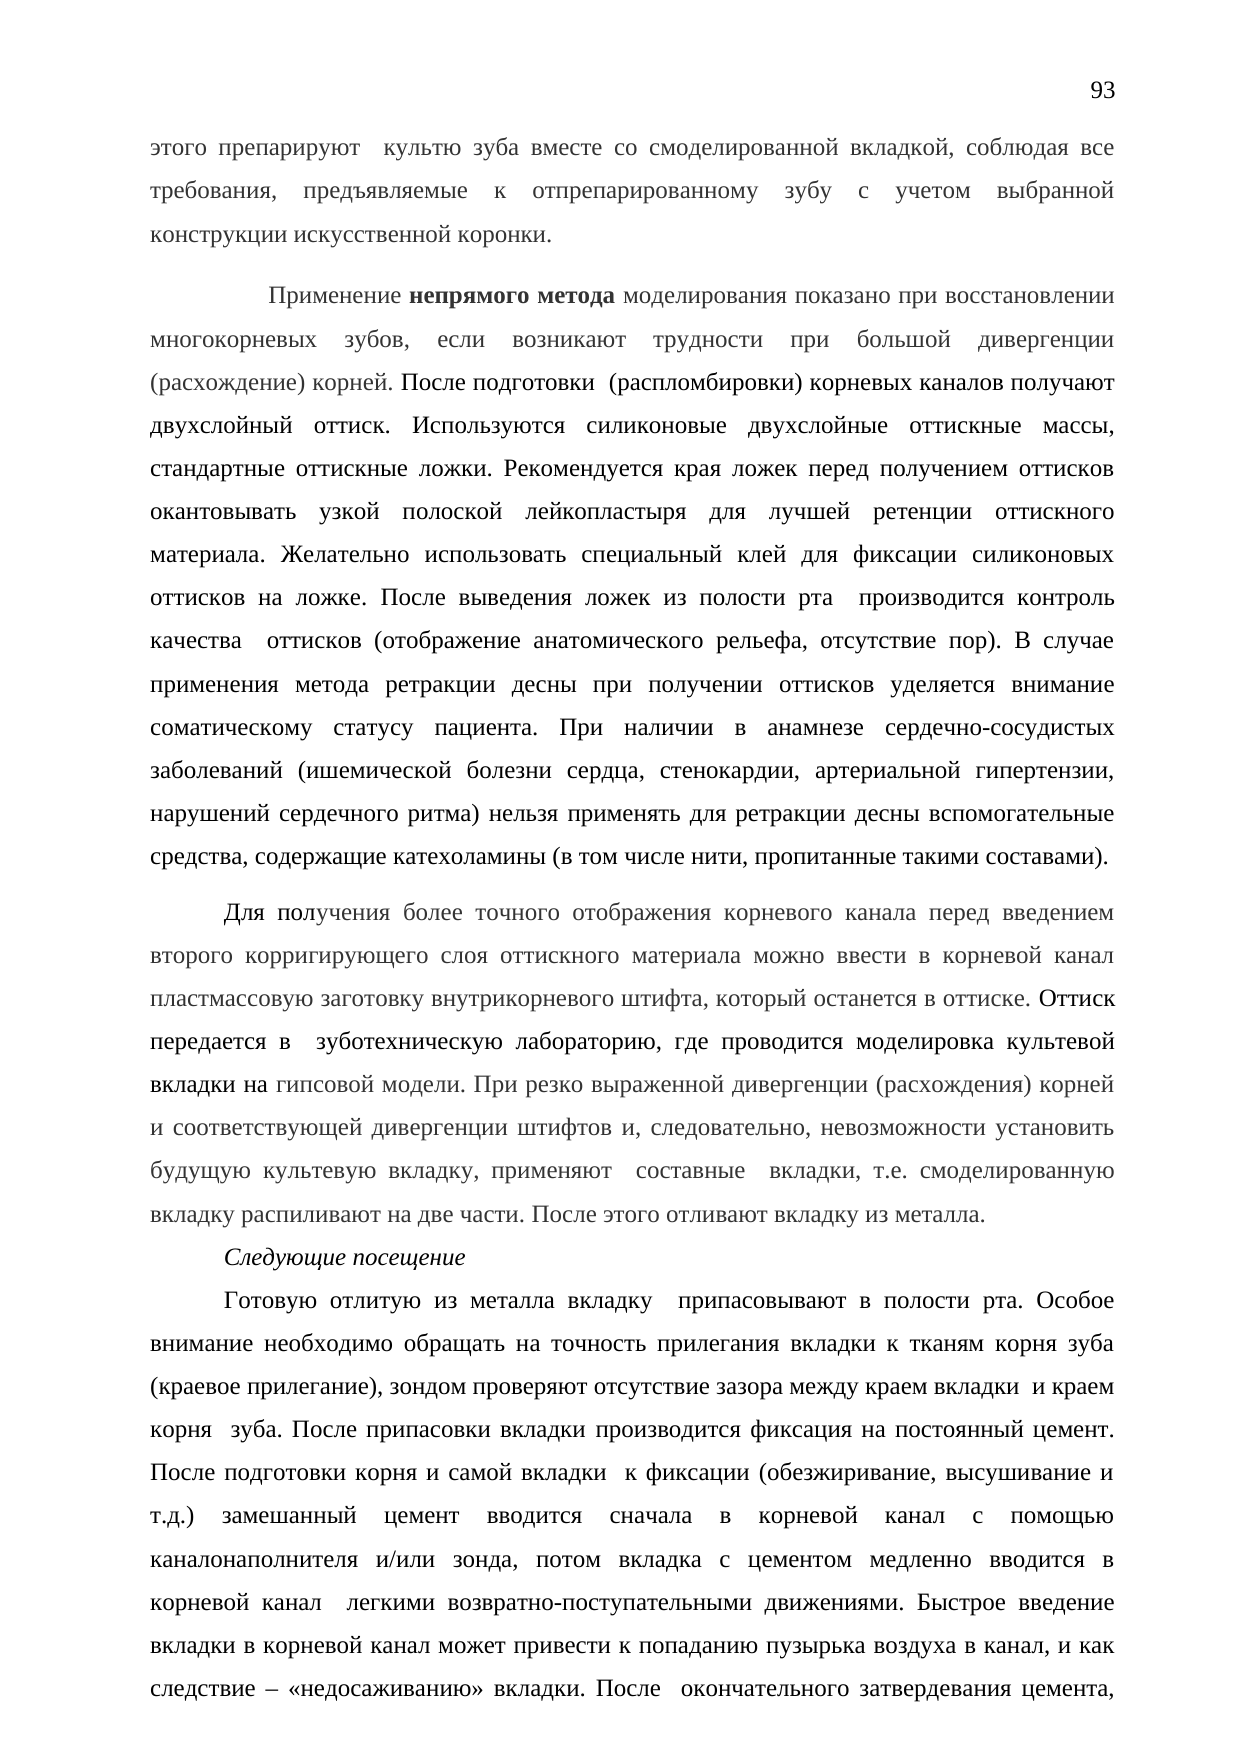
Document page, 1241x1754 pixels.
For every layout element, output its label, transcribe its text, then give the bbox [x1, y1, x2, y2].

subtitle Применение непрямого метода моделирования показано при восстановлении многокорневых зубов, если возникают трудности при большой дивергенции (расхождение) корней. После подготовки (распломбировки) корневых каналов получают двухслойный оттиск. Используются силиконовые двухслойные оттискные массы, стандартные оттискные ложки. Рекомендуется края ложек перед получением оттисков окантовывать узкой полоской лейкопластыря для лучшей ретенции оттискного материала. Желательно использовать специальный клей для фиксации силиконовых оттисков на ложке. После выведения ложек из полости рта производится контроль качества оттисков (отображение анатомического рельефа, отсутствие пор). В случае применения метода ретракции десны при получении оттисков уделяется внимание соматическому статусу пациента. При наличии в анамнезе сердечно-сосудистых заболеваний (ишемической болезни сердца, стенокардии, артериальной гипертензии, нарушений сердечного ритма) нельзя применять для ретракции десны вспомогательные средства, содержащие катехоламины (в том числе нити, пропитанные такими составами). [150, 281, 1115, 870]
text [150, 1285, 1115, 1702]
text Следующие посещение [150, 1242, 1115, 1271]
text Для получения более точного отображения корневого канала перед введением второго корригирующего слоя оттискного материала можно ввести в корневой канал пластмассовую заготовку внутрикорневого штифта, который останется в оттиске. Оттиск передается в зуботехническую лабораторию, где проводится моделировка культевой вкладки на гипсовой модели. При резко выраженной дивергенции (расхождения) корней и соответствующей дивергенции штифтов и, следовательно, невозможности установить будущую культевую вкладку, применяют составные вкладки, т.е. смоделированную вкладку распиливают на две части. После этого отливают вкладку из металла. [150, 897, 1115, 1227]
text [150, 132, 1115, 247]
